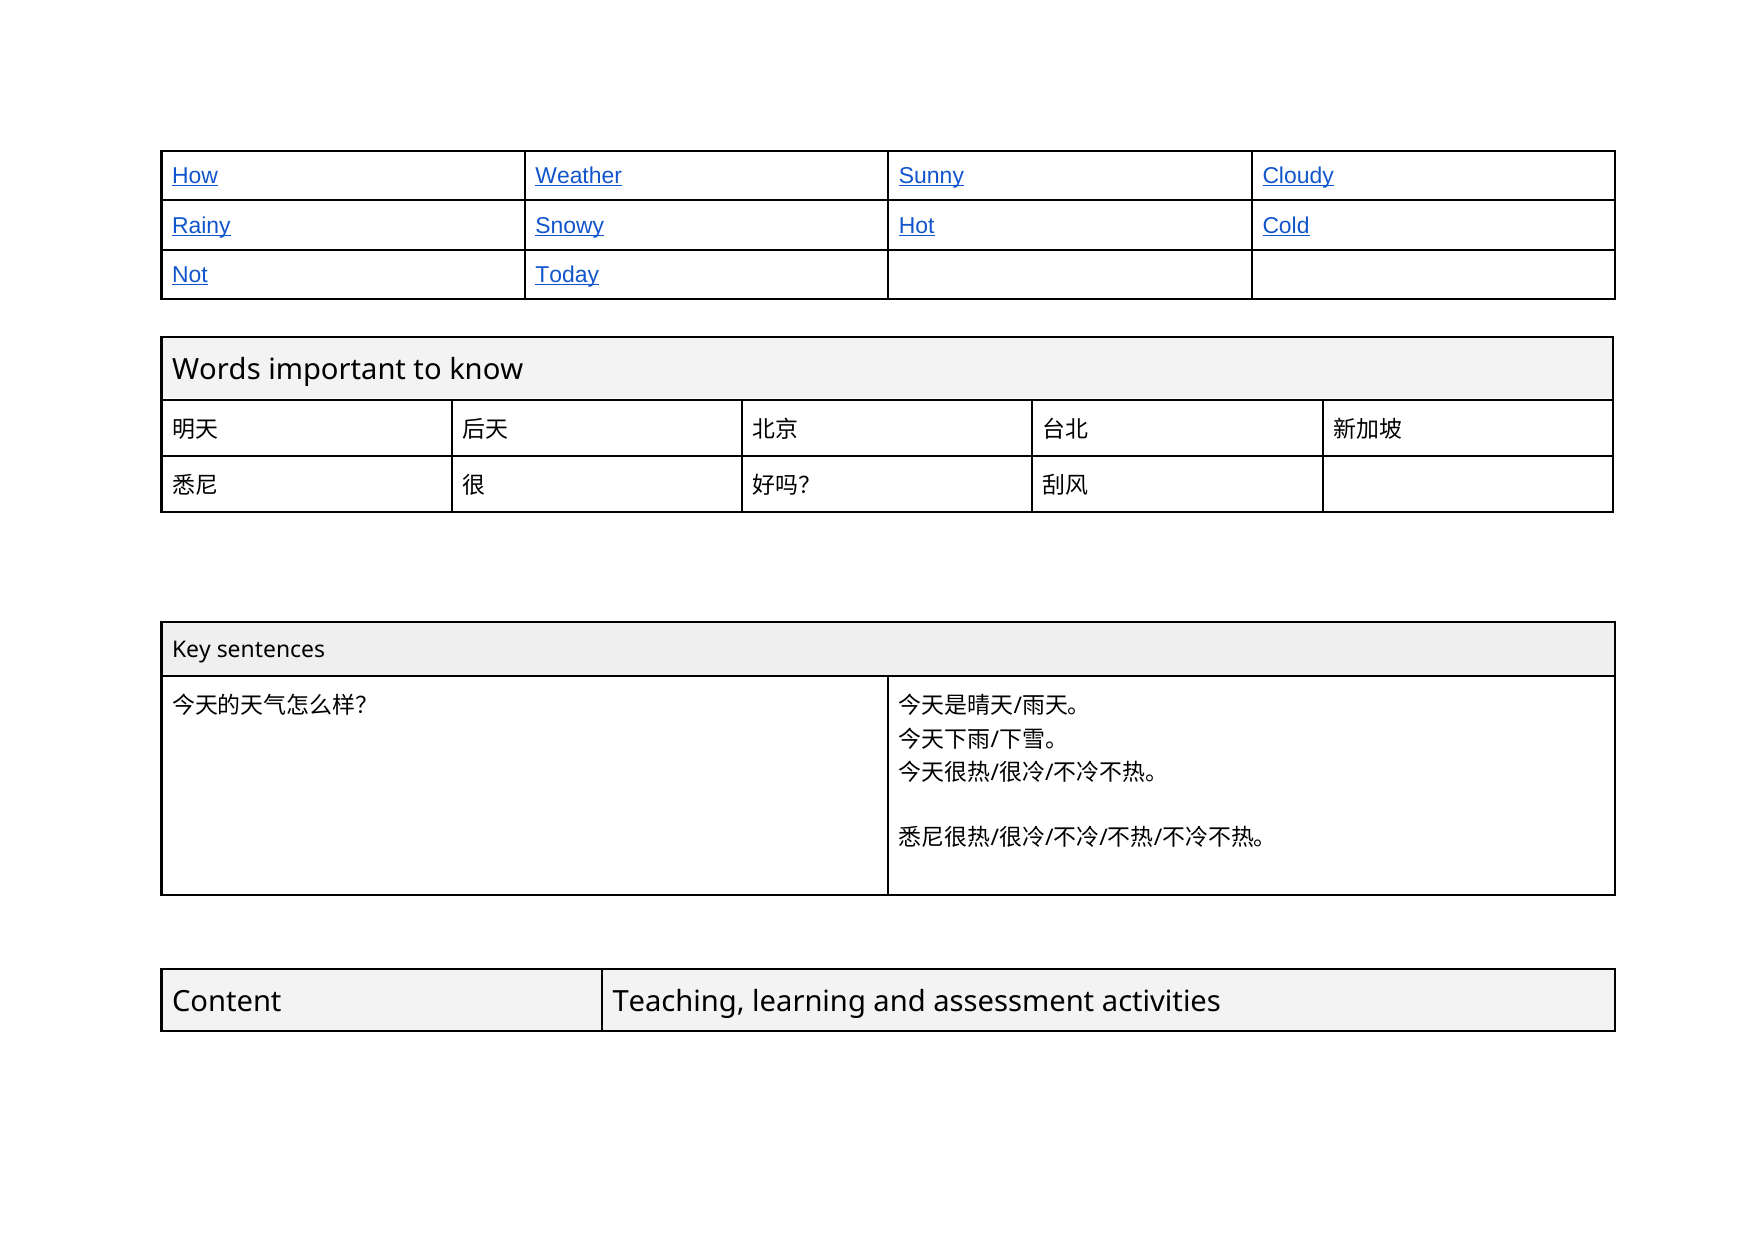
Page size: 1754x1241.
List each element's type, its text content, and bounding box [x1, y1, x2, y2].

table_cell Hot [889, 201, 1251, 248]
table_cell 新加坡 [1324, 401, 1612, 454]
table_cell Not [163, 251, 524, 298]
table_header Teaching, learning and assessment activities [603, 970, 1614, 1030]
table_header Sunny [889, 152, 1251, 199]
table_cell 今天是晴天/雨天。 今天下雨/下雪。 今天很热/很冷/不冷不热。 悉尼很热/很冷/不冷/不热/不冷不热。 [889, 677, 1614, 893]
table_header How [163, 152, 524, 199]
table_cell 北京 [743, 401, 1031, 454]
table_header Cloudy [1253, 152, 1614, 199]
table_header Weather [526, 152, 887, 199]
table_cell Cold [1253, 201, 1614, 248]
table_cell [889, 251, 1251, 298]
table_cell 刮风 [1033, 457, 1322, 511]
table_header Content [163, 970, 601, 1030]
table_cell 今天的天气怎么样？ [163, 677, 887, 893]
table_cell 明天 [163, 401, 451, 454]
table_cell 好吗？ [743, 457, 1031, 511]
table_cell Rainy [163, 201, 524, 248]
table_header Words important to know [163, 338, 1612, 398]
table_cell 很 [453, 457, 741, 511]
table_cell Today [526, 251, 887, 298]
table_cell 台北 [1033, 401, 1322, 454]
table_cell 悉尼 [163, 457, 451, 511]
table_cell 后天 [453, 401, 741, 454]
table_cell [1324, 457, 1612, 511]
table_cell Snowy [526, 201, 887, 248]
table_header Key sentences [163, 623, 1614, 675]
table_cell [1253, 251, 1614, 298]
